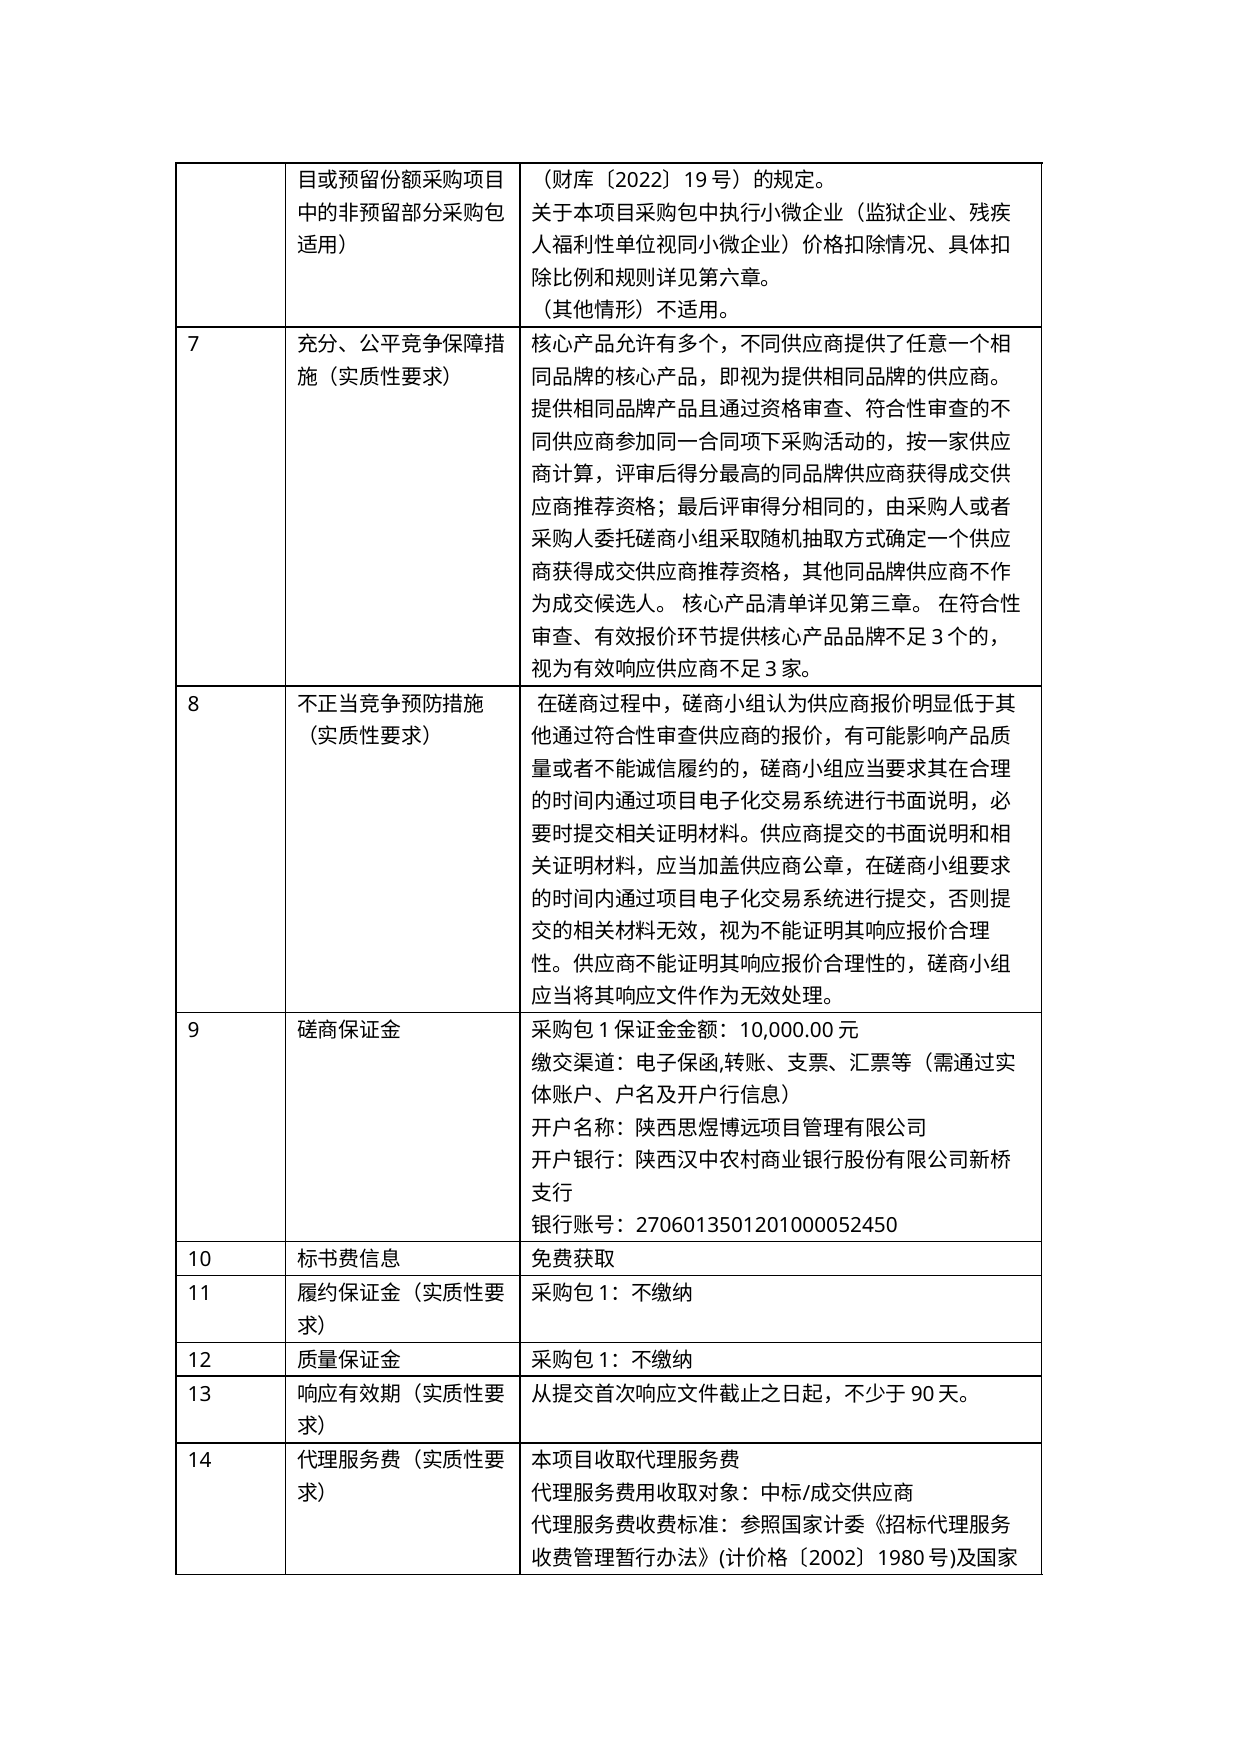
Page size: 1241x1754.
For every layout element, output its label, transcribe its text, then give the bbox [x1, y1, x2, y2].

table_cell 13 [177, 1377, 285, 1442]
table_cell 11 [177, 1276, 285, 1341]
table_cell 9 [177, 1013, 285, 1241]
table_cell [521, 1444, 1041, 1573]
table_cell 12 [177, 1343, 285, 1375]
table_cell 在磋商过程中，磋商小组认为供应商报价明显低于其他通过符合性审查供应商的报价，有可能影响产品质量或者不能诚信履约的，磋商小组应当要求其在合理的时间内通过项目电子化交易系统进行书面说明，必要时提交相关证明材料。供应商提交的书面说明和相关证明材料，应当加盖供应商公章，在磋商小组要求的时间内通过项目电子化交易系统进行提交，否则提交的相关材料无效，视为不能证明其响应报价合理性。供应商不能证明其响应报价合理性的，磋商小组应当将其响应文件作为无效处理。 [521, 687, 1041, 1012]
table_cell 充分、公平竞争保障措施（实质性要求） [286, 328, 519, 685]
table_cell 6 [177, 164, 285, 326]
table_cell 标书费信息 [286, 1242, 519, 1275]
table_cell 采购包1：不缴纳 [521, 1343, 1041, 1375]
table_cell 采购包1：不缴纳 [521, 1276, 1041, 1341]
table_cell 7 [177, 328, 285, 685]
table_cell 14 [177, 1444, 285, 1573]
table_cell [286, 164, 519, 326]
table_cell 代理服务费（实质性要求） [286, 1444, 519, 1573]
table_cell 质量保证金 [286, 1343, 519, 1375]
table_cell 免费获取 [521, 1242, 1041, 1275]
table_cell 采购包1保证金金额：10,000.00元 缴交渠道：电子保函,转账、支票、汇票等（需通过实体账户、户名及开户行信息） 开户名称：陕西思煜博远项目管理有限公司 开户银行：陕西汉中农村商业银行股份有限公司新桥支行 银行账号：2706013501201000052450 [521, 1013, 1041, 1241]
table_cell 不正当竞争预防措施 （实质性要求） [286, 687, 519, 1012]
table_cell 履约保证金（实质性要求） [286, 1276, 519, 1341]
table_cell 核心产品允许有多个，不同供应商提供了任意一个相同品牌的核心产品，即视为提供相同品牌的供应商。 提供相同品牌产品且通过资格审查、符合性审查的不同供应商参加同一合同项下采购活动的，按一家供应商计算，评审后得分最高的同品牌供应商获得成交供应商推荐资格；最后评审得分相同的，由采购人或者采购人委托磋商小组采取随机抽取方式确定一个供应商获得成交供应商推荐资格，其他同品牌供应商不作为成交候选人。 核心产品清单详见第三章。 在符合性审查、有效报价环节提供核心产品品牌不足3个的，视为有效响应供应商不足3家。 [521, 328, 1041, 685]
table_cell 从提交首次响应文件截止之日起，不少于90天。 [521, 1377, 1041, 1442]
table_cell 响应有效期（实质性要求） [286, 1377, 519, 1442]
table_cell 10 [177, 1242, 285, 1275]
table_cell 磋商保证金 [286, 1013, 519, 1241]
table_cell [521, 164, 1041, 326]
table_cell 8 [177, 687, 285, 1012]
